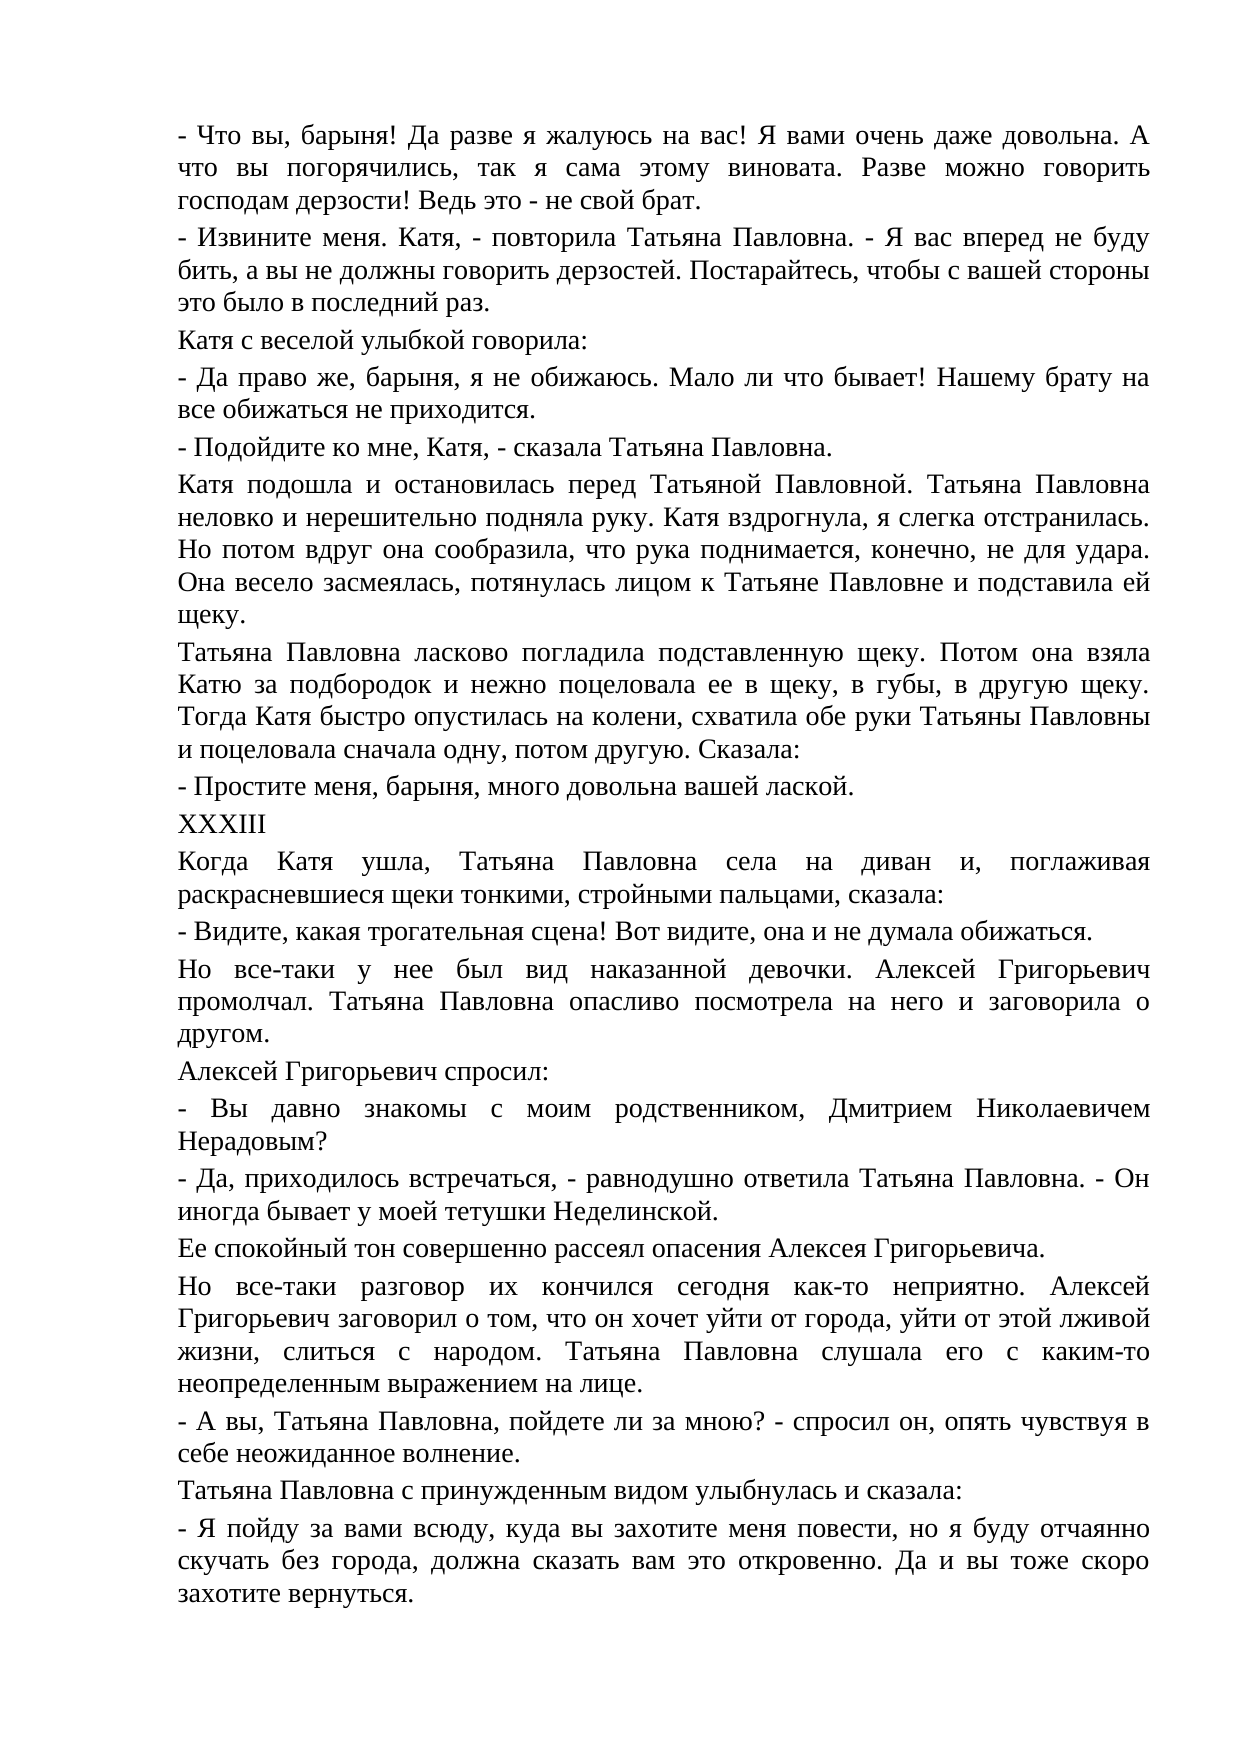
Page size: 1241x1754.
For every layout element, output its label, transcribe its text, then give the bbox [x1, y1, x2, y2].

text - Да право же, барыня, я не обижаюсь. Мало ли что бывает! Нашему брату на все обижаться не приходится. [177, 360, 1152, 425]
text Но все-таки у нее был вид наказанной девочки. Алексей Григорьевич промолчал. Татьяна Павловна опасливо посмотрела на него и заговорила о другом. [177, 952, 1152, 1049]
text - Видите, какая трогательная сцена! Вот видите, она и не думала обижаться. [177, 914, 1152, 947]
text - Извините меня. Катя, - повторила Татьяна Павловна. - Я вас вперед не буду бить, а вы не должны говорить дерзостей. Постарайтесь, чтобы с вашей стороны это было в последний раз. [177, 220, 1152, 318]
text Когда Катя ушла, Татьяна Павловна села на диван и, поглаживая раскрасневшиеся щеки тонкими, стройными пальцами, сказала: [177, 844, 1152, 909]
text Катя с веселой улыбкой говорила: [177, 323, 1152, 355]
text Но все-таки разговор их кончился сегодня как-то неприятно. Алексей Григорьевич заговорил о том, что он хочет уйти от города, уйти от этой лживой жизни, слиться с народом. Татьяна Павловна слушала его с каким-то неопределенным выражением на лице. [177, 1269, 1152, 1398]
text XXXIII [177, 807, 1152, 839]
text Татьяна Павловна ласково погладила подставленную щеку. Потом она взяла Катю за подбородок и нежно поцеловала ее в щеку, в губы, в другую щеку. Тогда Катя быстро опустилась на колени, схватила обе руки Татьяны Павловны и поцеловала сначала одну, потом другую. Сказала: [177, 635, 1152, 764]
text - А вы, Татьяна Павловна, пойдете ли за мною? - спросил он, опять чувствуя в себе неожиданное волнение. [177, 1403, 1152, 1468]
text Татьяна Павловна с принужденным видом улыбнулась и сказала: [177, 1473, 1152, 1506]
text - Да, приходилось встречаться, - равнодушно ответила Татьяна Павловна. - Он иногда бывает у моей тетушки Неделинской. [177, 1161, 1152, 1226]
text Алексей Григорьевич спросил: [177, 1054, 1152, 1086]
text - Простите меня, барыня, много довольна вашей лаской. [177, 769, 1152, 802]
text - Подойдите ко мне, Катя, - сказала Татьяна Павловна. [177, 430, 1152, 462]
text Катя подошла и остановилась перед Татьяной Павловной. Татьяна Павловна неловко и нерешительно подняла руку. Катя вздрогнула, я слегка отстранилась. Но потом вдруг она сообразила, что рука поднимается, конечно, не для удара. Она весело засмеялась, потянулась лицом к Татьяне Павловне и подставила ей щеку. [177, 468, 1152, 629]
text Ее спокойный тон совершенно рассеял опасения Алексея Григорьевича. [177, 1231, 1152, 1264]
text - Что вы, барыня! Да разве я жалуюсь на вас! Я вами очень даже довольна. А что вы погорячились, так я сама этому виновата. Разве можно говорить господам дерзости! Ведь это - не свой брат. [177, 118, 1152, 215]
text - Вы давно знакомы с моим родственником, Дмитрием Николаевичем Нерадовым? [177, 1092, 1152, 1156]
text - Я пойду за вами всюду, куда вы захотите меня повести, но я буду отчаянно скучать без города, должна сказать вам это откровенно. Да и вы тоже скоро захотите вернуться. [177, 1511, 1152, 1608]
